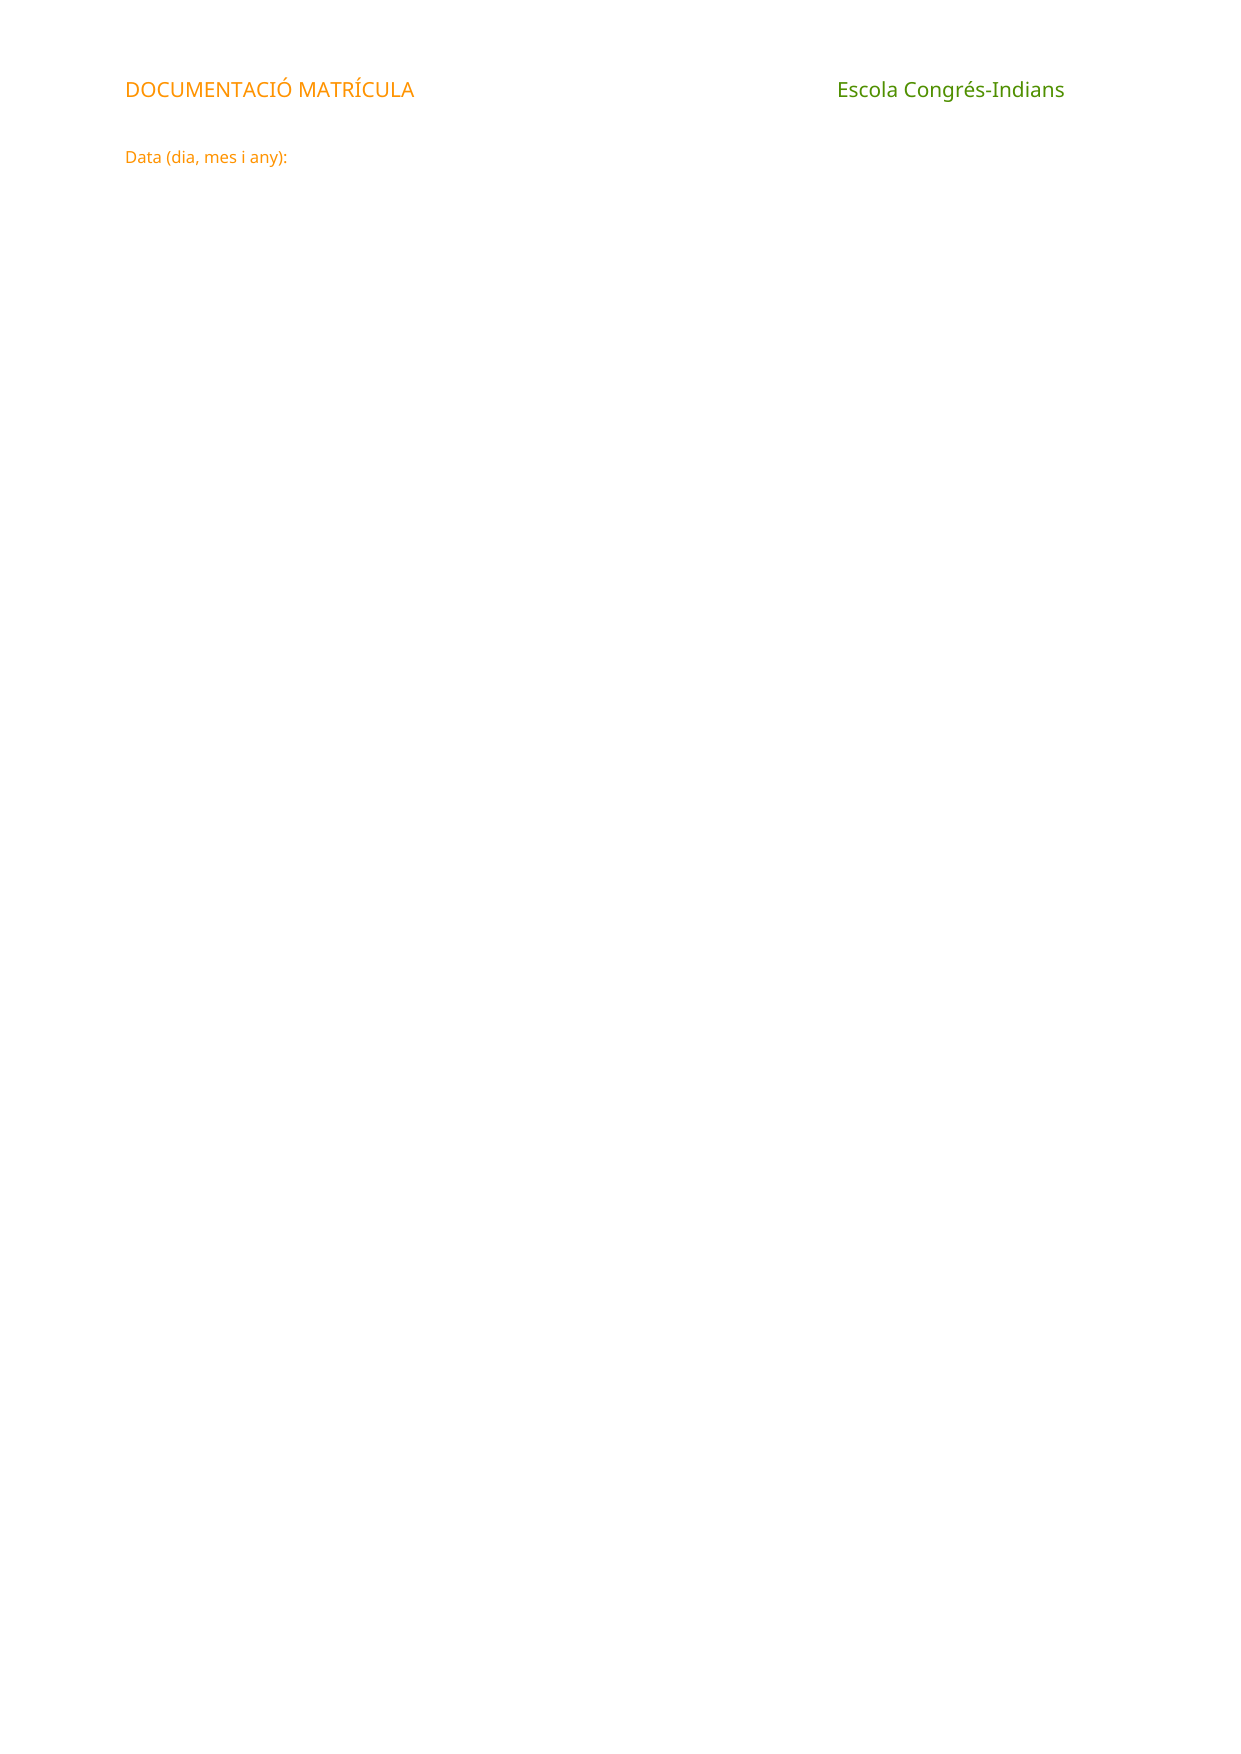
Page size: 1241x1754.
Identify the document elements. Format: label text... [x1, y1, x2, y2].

text Data (dia, mes i any): [125, 146, 1115, 168]
